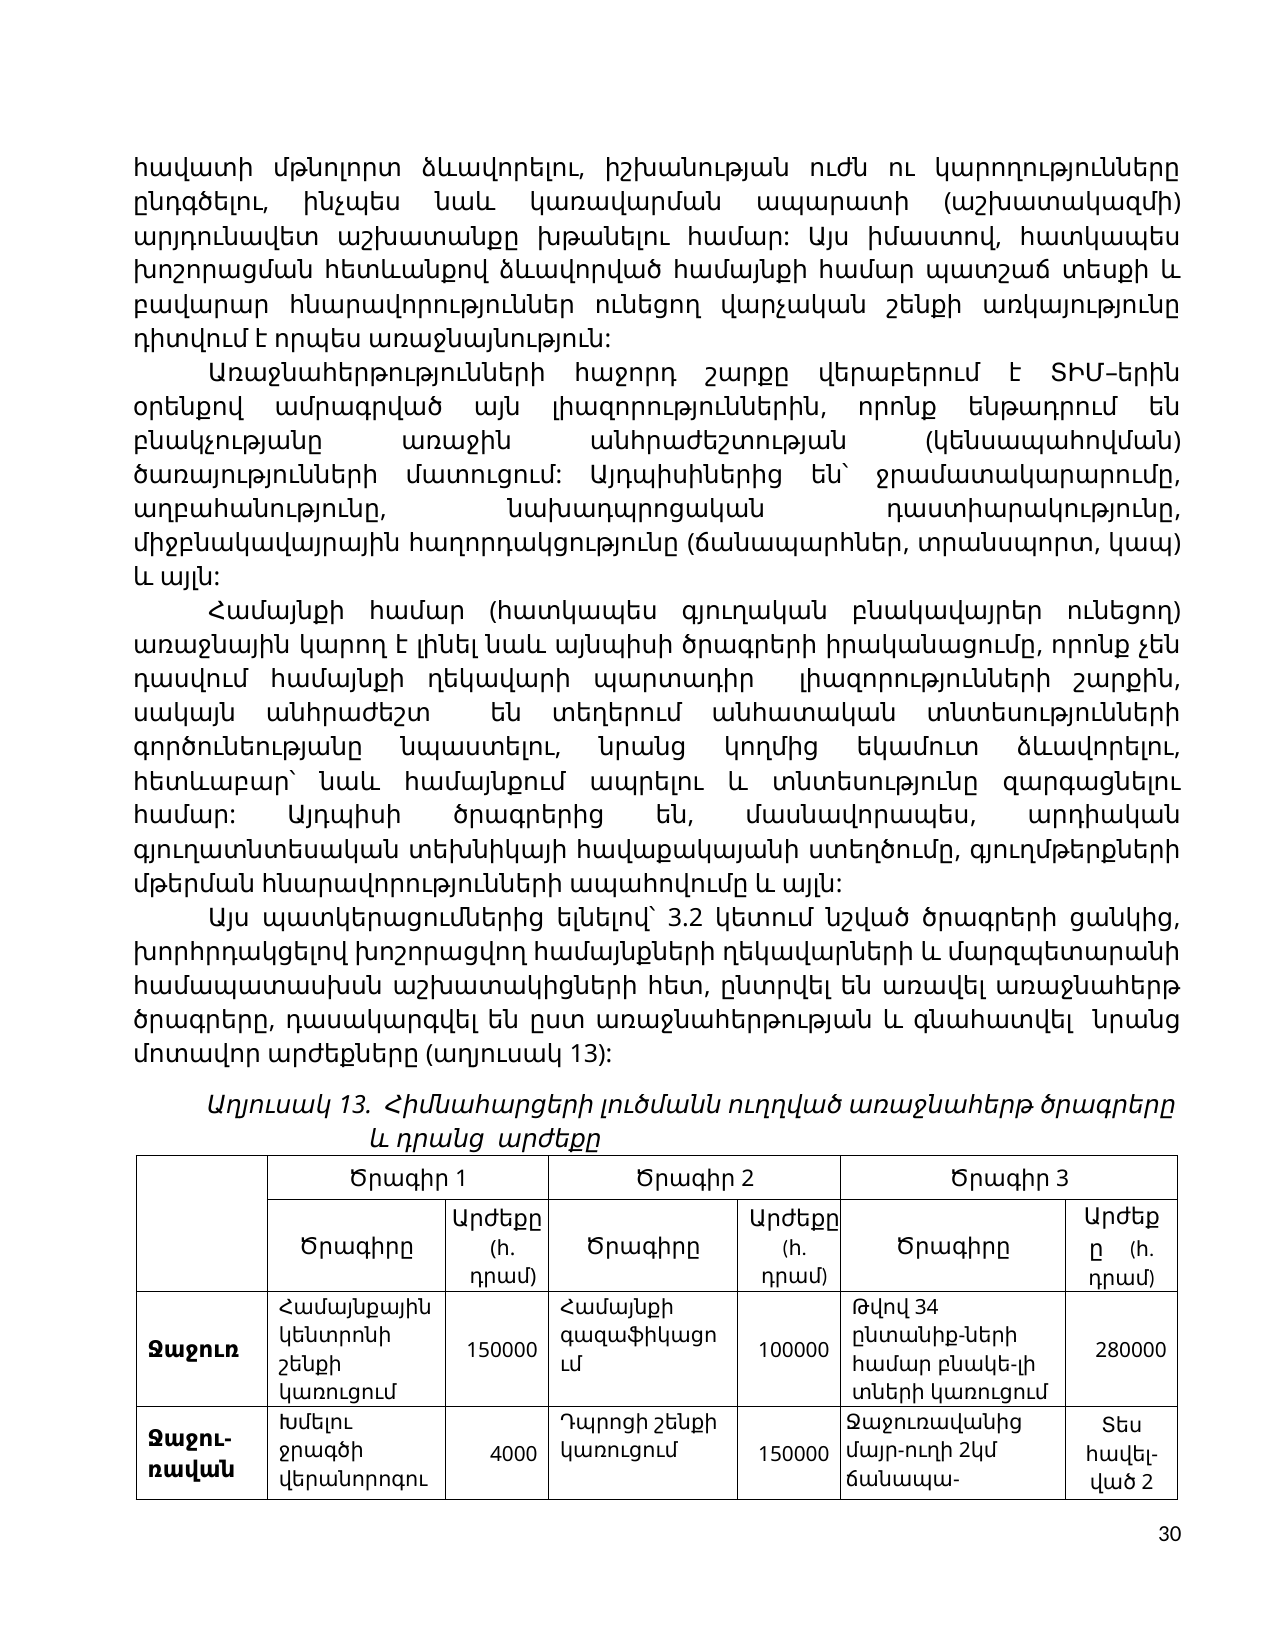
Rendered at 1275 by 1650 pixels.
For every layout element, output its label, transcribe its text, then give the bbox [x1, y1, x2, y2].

table_cell Համայնքի գազաֆիկացում [549, 1292, 737, 1406]
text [133, 150, 1181, 354]
table_cell Համայնքային կենտրոնի շենքի կառուցում [268, 1292, 445, 1406]
table_cell Թվով 34 ընտանիք-ների համար բնակե-լի տների կառուցում [841, 1292, 1065, 1406]
table_cell 150000 [446, 1292, 548, 1406]
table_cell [841, 1407, 1065, 1499]
text Աղյուսակ 13. Հիմնահարցերի լուծմանն ուղղված առաջնահերթ ծրագրերը և դրանց արժեքը [207, 1087, 1181, 1155]
table_header Ծրագիր 1 [268, 1156, 548, 1199]
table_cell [268, 1407, 445, 1499]
table_cell Ծրագիրը [268, 1200, 445, 1291]
text Համայնքի համար (հատկապես գյուղական բնակավայրեր ունեցող) առաջնային կարող է լինել նաև այնպիսի ծրագրերի իրականացումը, որոնք չեն դասվում համայնքի ղեկավարի պարտադիր լիազորությունների շարքին, սակայն անհրաժեշտ են տեղերում անհատական տնտեսությունների գործունեությանը նպաստելու, նրանց կողմից եկամուտ ձևավորելու, հետևաբար՝ նաև համայնքում ապրելու և տնտեսությունը զարգացնելու համար: Այդպիսի ծրագրերից են, մասնավորապես, արդիական գյուղատնտեսական տեխնիկայի հավաքակայանի ստեղծումը, գյուղմթերքների մթերման հնարավորությունների ապահովումը և այլն: [133, 593, 1181, 899]
table_cell Տես հավել-ված 2 [1066, 1407, 1177, 1499]
table_header Ծրագիր 3 [841, 1156, 1177, 1199]
text Այս պատկերացումներից ելնելով՝ 3.2 կետում նշված ծրագրերի ցանկից, խորհրդակցելով խոշորացվող համայնքների ղեկավարների և մարզպետարանի համապատասխսն աշխատակիցների հետ, ընտրվել են առավել առաջնահերթ ծրագրերը, դասակարգվել են ըստ առաջնահերթության և գնահատվել նրանց մոտավոր արժեքները (աղյուսակ 13): [133, 899, 1181, 1070]
table_cell Ծրագիրը [841, 1200, 1065, 1291]
table_cell Արժեքը (հ. դրամ) [1066, 1200, 1177, 1291]
table_cell Արժեքը (հ. դրամ) [738, 1200, 840, 1291]
table_cell 280000 [1066, 1292, 1177, 1406]
table_cell Ջաջու-ռավան [137, 1407, 267, 1499]
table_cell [549, 1407, 737, 1499]
table_cell 4000 [446, 1407, 548, 1499]
table_cell Ջաջուռ [137, 1292, 267, 1406]
table_header [137, 1156, 267, 1291]
text Առաջնահերթությունների հաջորդ շարքը վերաբերում է ՏԻՄ–երին օրենքով ամրագրված այն լիազորություններին, որոնք ենթադրում են բնակչությանը առաջին անհրաժեշտության (կենսապահովման) ծառայությունների մատուցում: Այդպիսիներից են՝ ջրամատակարարումը, աղբահանությունը, նախադպրոցական դաստիարակությունը, միջբնակավայրային հաղորդակցությունը (ճանապարհներ, տրանսպորտ, կապ) և այլն: [133, 354, 1181, 593]
table_cell Ծրագիրը [549, 1200, 737, 1291]
table_cell 150000 [738, 1407, 840, 1499]
table_cell Արժեքը (հ. դրամ) [446, 1200, 548, 1291]
table_header Ծրագիր 2 [549, 1156, 840, 1199]
table_cell 100000 [738, 1292, 840, 1406]
